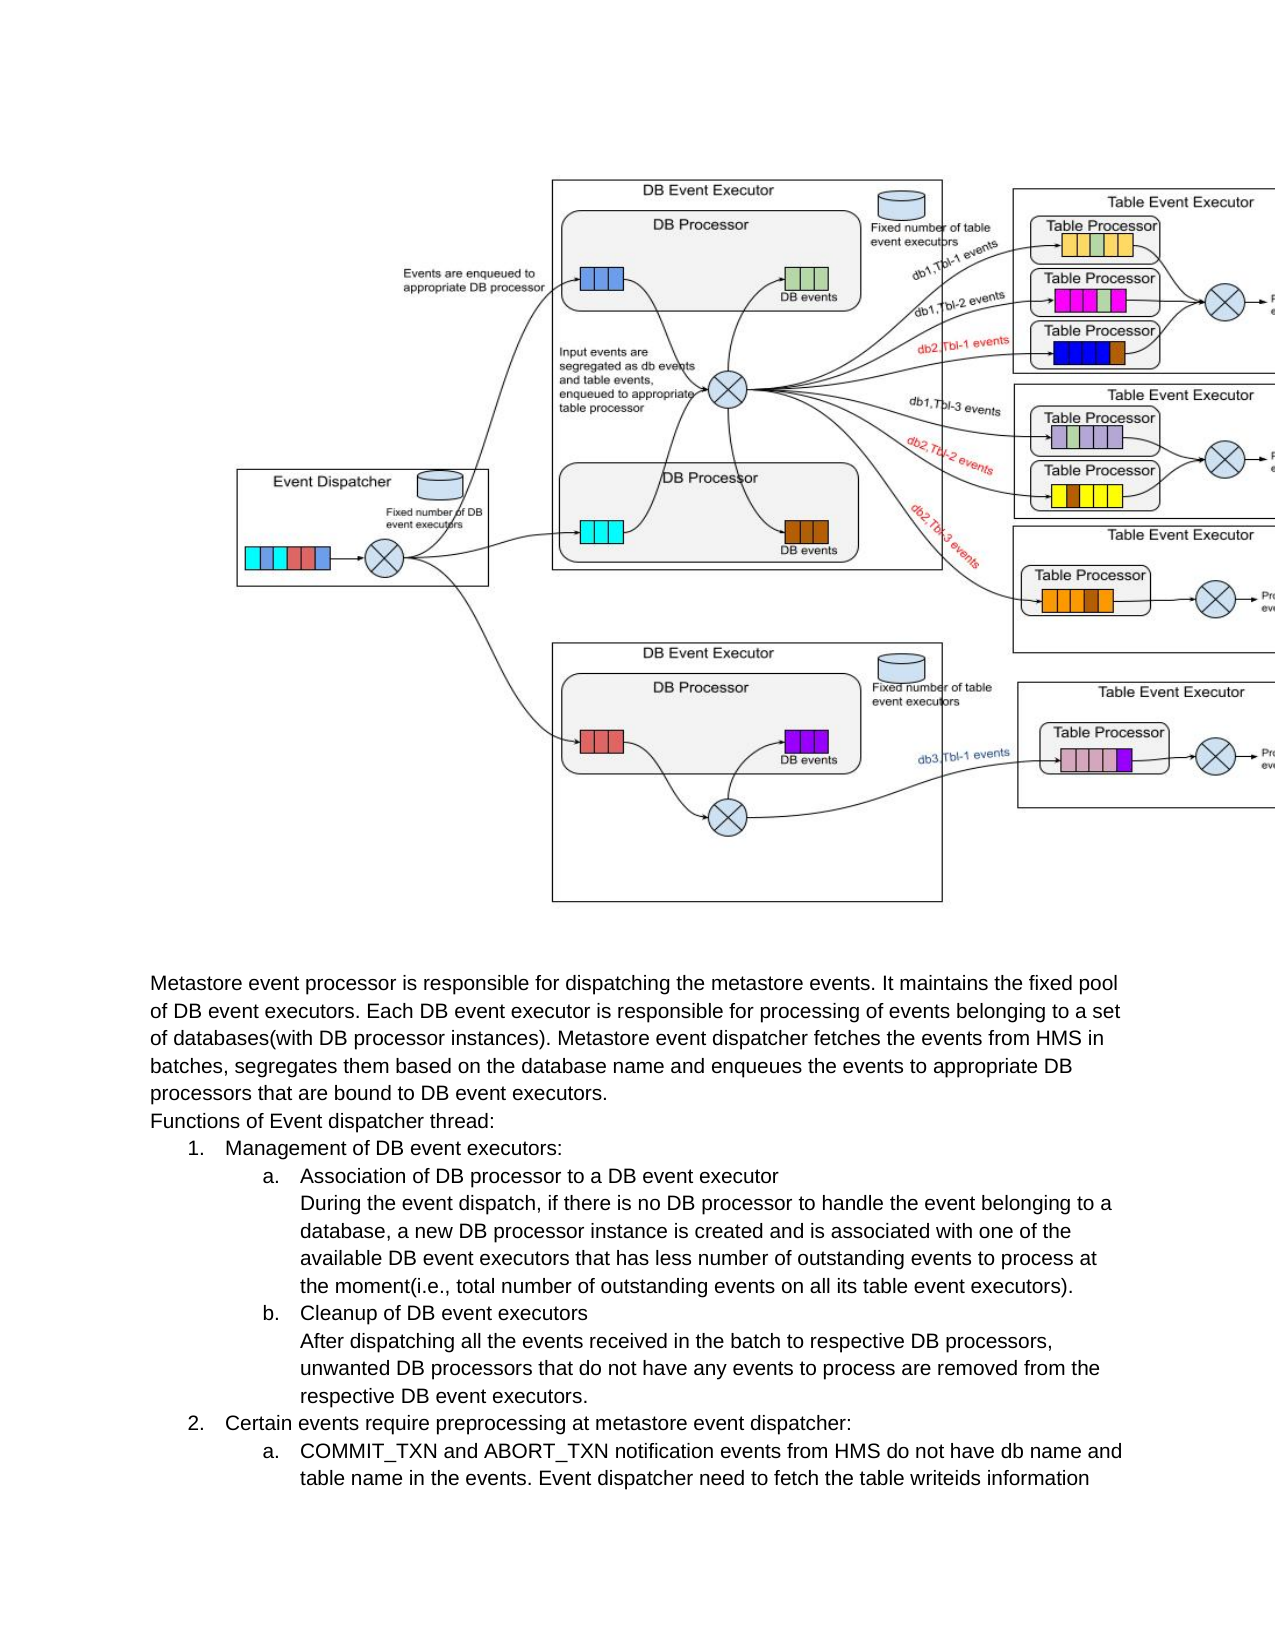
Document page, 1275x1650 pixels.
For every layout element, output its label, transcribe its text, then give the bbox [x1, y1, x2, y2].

text During the event dispatch, if there is no DB processor to handle the event belonging to a database, a new DB processor instance is created and is associated with one of the available DB event executors that has less number of outstanding events to process at the moment(i.e., total number of outstanding events on all its table event executors). [300, 1191, 1125, 1298]
text Functions of Event dispatcher thread: [150, 1109, 1125, 1133]
text After dispatching all the events received in the batch to respective DB processors, unwanted DB processors that do not have any events to process are removed from the respective DB event executors. [300, 1329, 1125, 1408]
list Cleanup of DB event executors [262, 1301, 1125, 1325]
text Metastore event processor is responsible for dispatching the metastore events. It maintains the fixed pool of DB event executors. Each DB event executor is responsible for processing of events belonging to a set of databases(with DB processor instances). Metastore event dispatcher fetches the events from HMS in batches, segregates them based on the database name and enqueues the events to appropriate DB processors that are bound to DB event executors. [150, 971, 1125, 1105]
picture [225, 150, 1275, 935]
list Certain events require preprocessing at metastore event dispatcher: [187, 1411, 1125, 1435]
list Management of DB event executors: [187, 1136, 1125, 1160]
list Association of DB processor to a DB event executor [262, 1164, 1125, 1188]
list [262, 1439, 1125, 1490]
